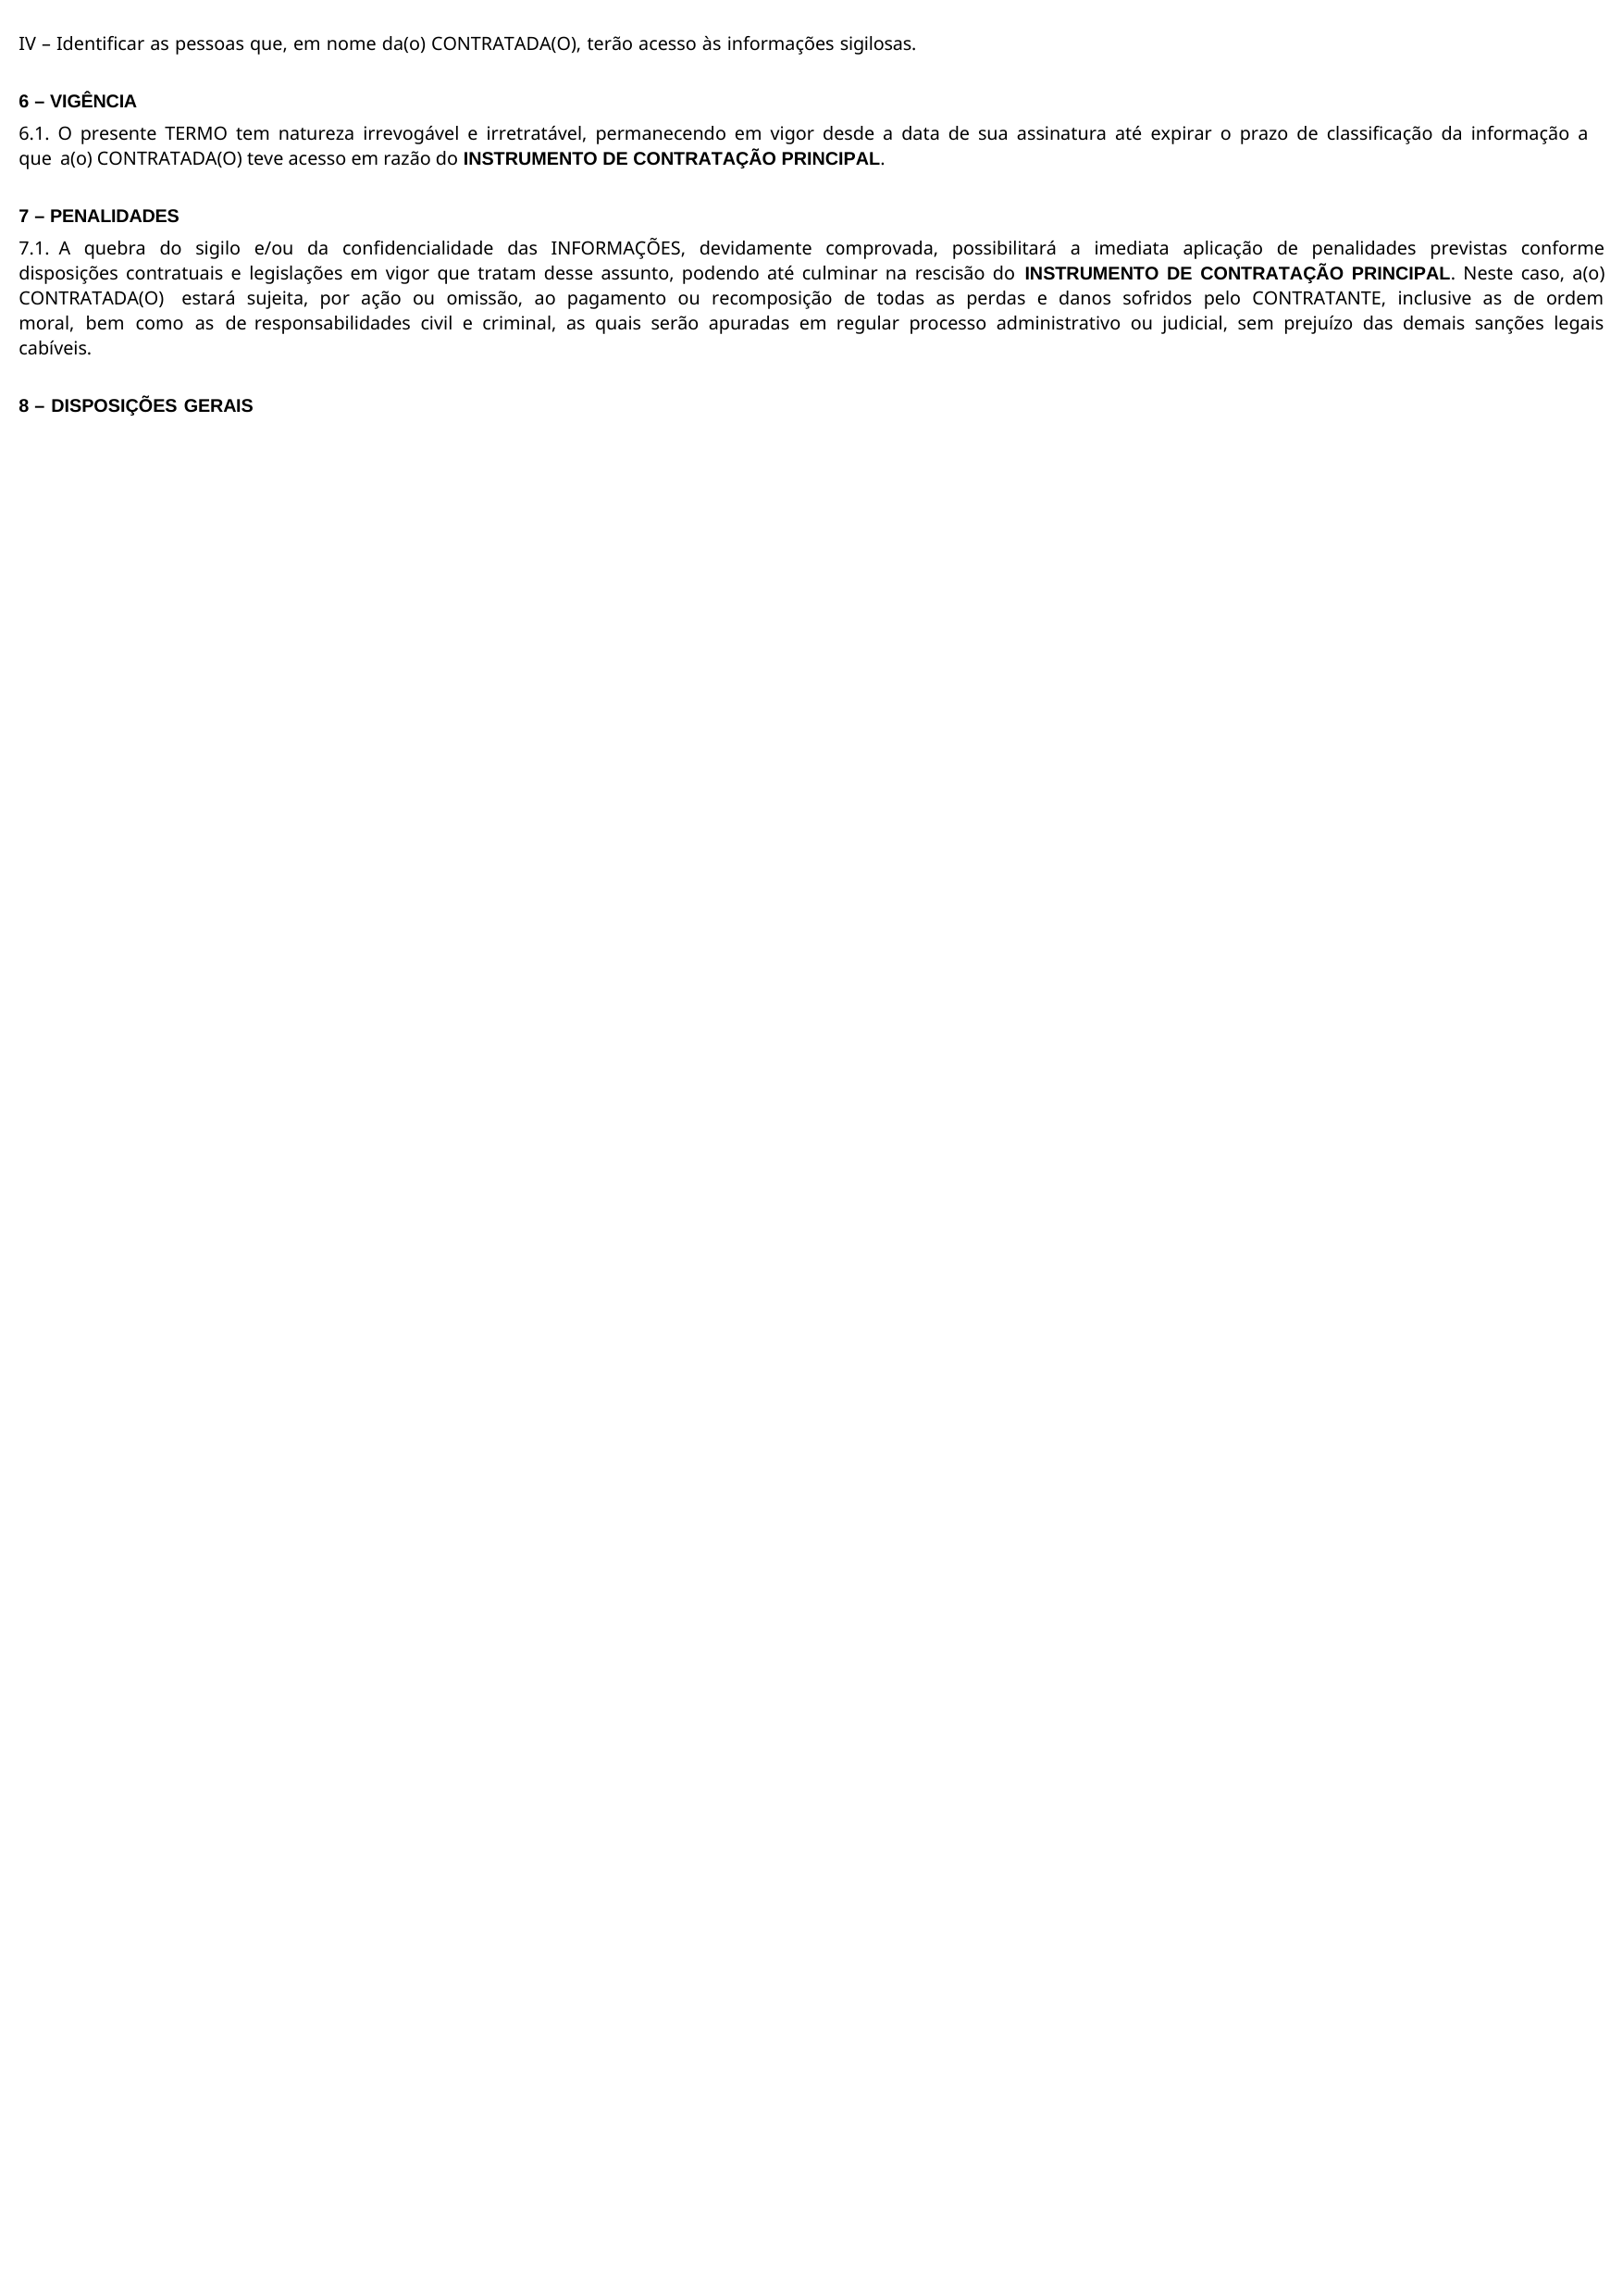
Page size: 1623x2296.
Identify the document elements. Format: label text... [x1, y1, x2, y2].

subtitle – VIGÊNCIA [19, 91, 1623, 111]
text IV – Identificar as pessoas que, em nome da(o) CONTRATADA(O), terão acesso às informações sigilosas. [19, 31, 1623, 56]
subtitle – DISPOSIÇÕES GERAIS [19, 395, 1623, 416]
list A quebra do sigilo e/ou da confidencialidade das INFORMAÇÕES, devidamente comprovada, possibilitará a imediata aplicação de penalidades previstas conforme disposições contratuais e legislações em vigor que tratam desse assunto, podendo até culminar na rescisão do INSTRUMENTO DE CONTRATAÇÃO PRINCIPAL. Neste caso, a(o) CONTRATADA(O) estará sujeita, por ação ou omissão, ao pagamento ou recomposição de todas as perdas e danos sofridos pelo CONTRATANTE, inclusive as de ordem moral, bem como as de responsabilidades civil e criminal, as quais serão apuradas em regular processo administrativo ou judicial, sem prejuízo das demais sanções legais cabíveis. [19, 236, 1604, 360]
list O presente TERMO tem natureza irrevogável e irretratável, permanecendo em vigor desde a data de sua assinatura até expirar o prazo de classificação da informação a que a(o) CONTRATADA(O) teve acesso em razão do INSTRUMENTO DE CONTRATAÇÃO PRINCIPAL. [19, 121, 1604, 170]
subtitle – PENALIDADES [19, 205, 1623, 226]
